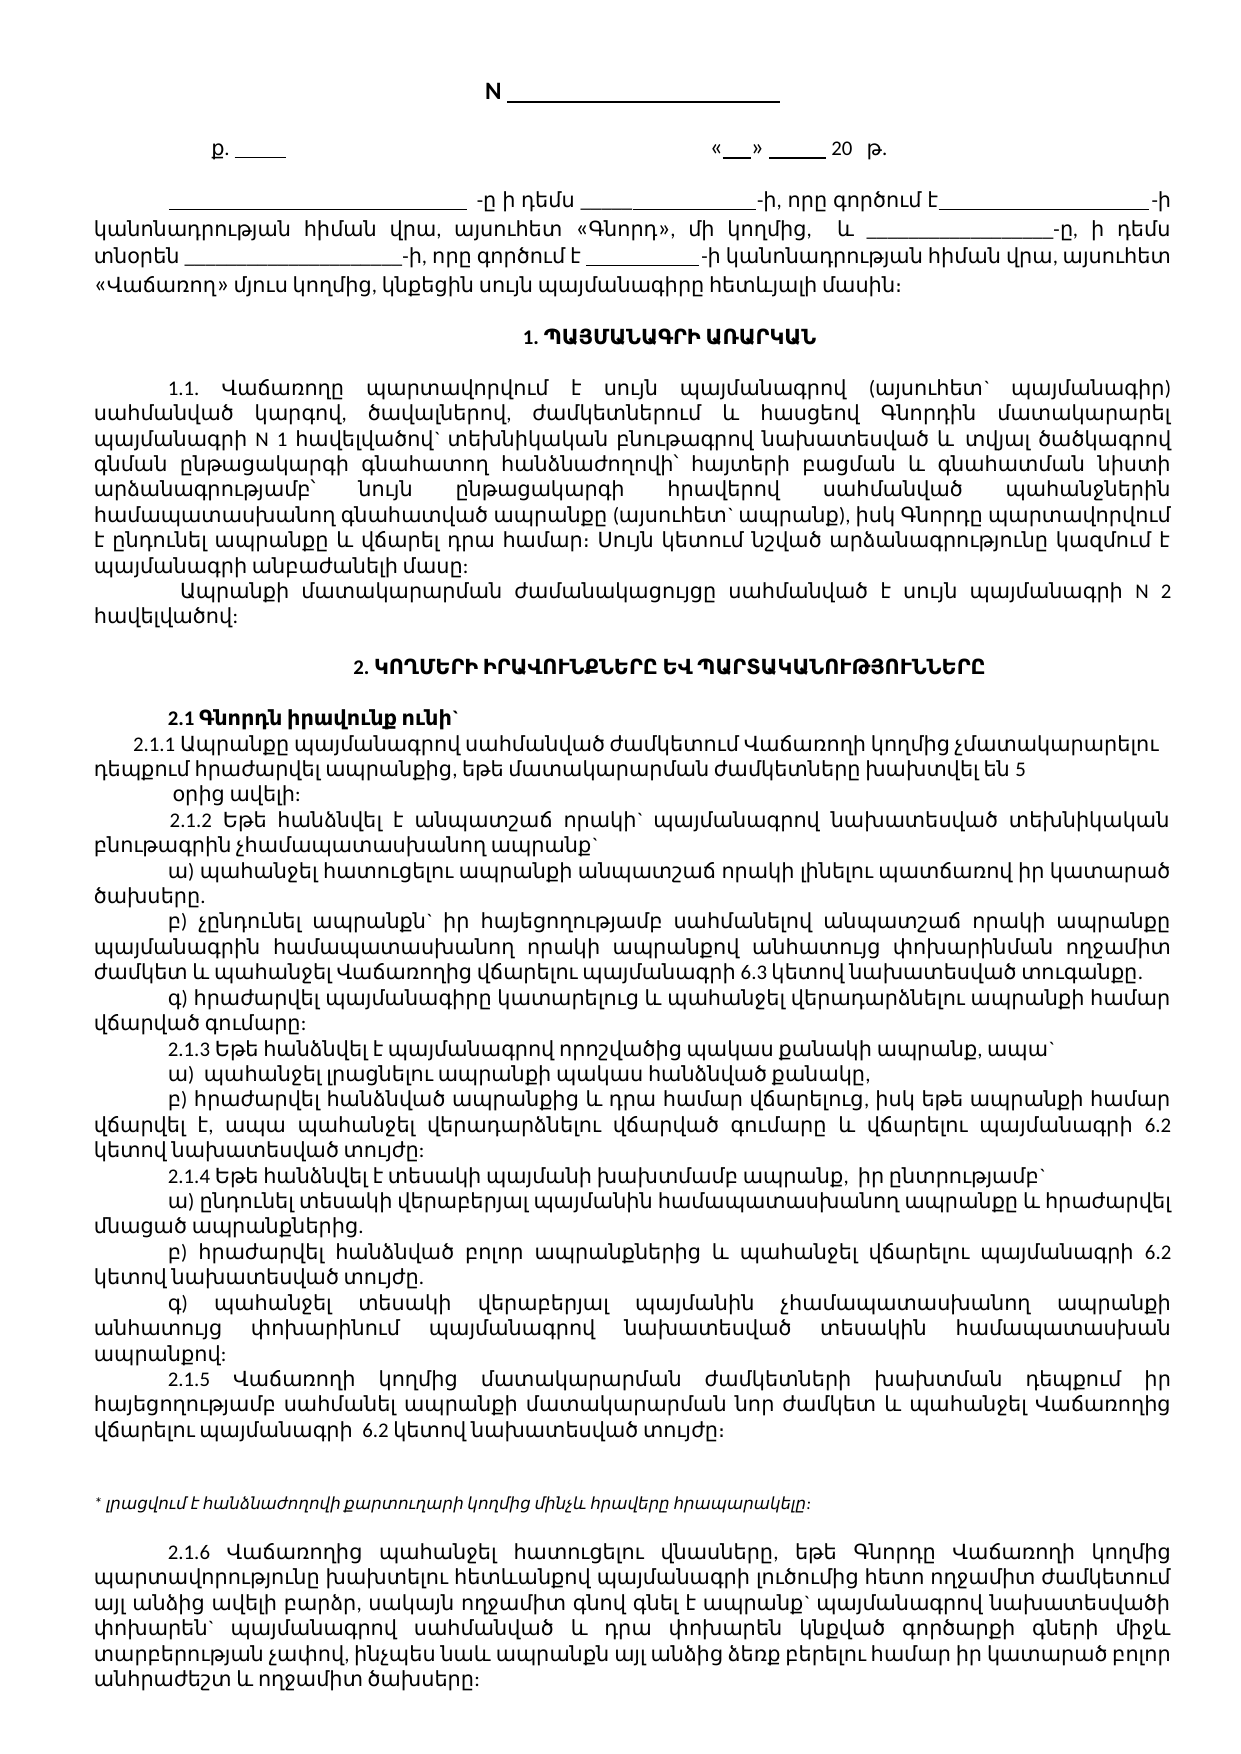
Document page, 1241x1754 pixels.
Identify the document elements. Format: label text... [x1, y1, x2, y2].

text գ) պահանջել տեսակի վերաբերյալ պայմանին չհամապատասխանող ապրանքի անհատույց փոխարինում պայմանագրով նախատեսված տեսակին համապատասխան ապրանքով: [94, 1290, 1171, 1366]
text 2.1.5 Վաճառողի կողմից մատակարարման ժամկետների խախտման դեպքում իր հայեցողությամբ սահմանել ապրանքի մատակարարման նոր ժամկետ և պահանջել Վաճառողից վճարելու պայմանագրի 6.2 կետով նախատեսված տույժը։ [94, 1366, 1171, 1442]
text 2.1 Գնորդն իրավունք ունի` [94, 705, 1171, 731]
text ա) պահանջել լրացնելու ապրանքի պակաս հանձնված քանակը, [94, 1061, 1171, 1087]
text -ը ի դեմս _____ -ի, որը գործում է -ի կանոնադրության հիման վրա, այսուհետ «Գնորդ», մի կողմից, և __________________-ը, ի դեմս տնօրեն _____________________-ի, որը գործում է -ի կանոնադրության հիման վրա, այսուհետ «Վաճառող» մյուս կողմից, կնքեցին սույն պայմանագիրը հետևյալի մասին։ [94, 187, 1171, 299]
text 1. ՊԱՅՄԱՆԱԳՐԻ ԱՌԱՐԿԱՆ [94, 324, 1171, 349]
text 1.1. Վաճառողը պարտավորվում է սույն պայմանագրով (այսուհետ` պայմանագիր) սահմանված կարգով, ծավալներով, ժամկետներում և հասցեով Գնորդին մատակարարել պայմանագրի N 1 հավելվածով` տեխնիկական բնութագրով նախատեսված և տվյալ ծածկագրով գնման ընթացակարգի գնահատող հանձնաժողովի՝ հայտերի բացման և գնահատման նիստի արձանագրությամբ՝ նույն ընթացակարգի հրավերով սահմանված պահանջներին համապատասխանող գնահատված ապրանքը (այսուհետ` ապրանք), իսկ Գնորդը պարտավորվում է ընդունել ապրանքը և վճարել դրա համար։ Սույն կետում նշված արձանագրությունը կազմում է պայմանագրի անբաժանելի մասը: [94, 375, 1171, 578]
text ա) պահանջել հատուցելու ապրանքի անպատշաճ որակի լինելու պատճառով իր կատարած ծախսերը. [94, 858, 1171, 909]
text 2. ԿՈՂՄԵՐԻ ԻՐԱՎՈՒՆՔՆԵՐԸ ԵՎ ՊԱՐՏԱԿԱՆՈՒԹՅՈՒՆՆԵՐԸ [94, 654, 1171, 680]
text 2.1.2 Եթե հանձնվել է անպատշաճ որակի` պայմանագրով նախատեսված տեխնիկական բնութագրին չհամապատասխանող ապրանք` [94, 807, 1171, 858]
text Ապրանքի մատակարարման ժամանակացույցը սահմանված է սույն պայմանագրի N 2 հավելվածով: [94, 578, 1171, 629]
text բ) հրաժարվել հանձնված ապրանքից և դրա համար վճարելուց, իսկ եթե ապրանքի համար վճարվել է, ապա պահանջել վերադարձնելու վճարված գումարը և վճարելու պայմանագրի 6.2 կետով նախատեսված տույժը: [94, 1087, 1171, 1163]
text 2.1.1 Ապրանքը պայմանագրով սահմանված ժամկետում Վաճառողի կողմից չմատակարարելու դեպքում հրաժարվել ապրանքից, եթե մատակարարման ժամկետները խախտվել են 5 [94, 731, 1171, 782]
text ք. « » 20 թ. [94, 131, 1171, 161]
text ա) ընդունել տեսակի վերաբերյալ պայմանին համապատասխանող ապրանքը և հրաժարվել մնացած ապրանքներից. [94, 1188, 1171, 1239]
text * լրացվում է հանձնաժողովի քարտուղարի կողմից մինչև հրավերը հրապարակելը: [94, 1493, 1171, 1514]
text գ) հրաժարվել պայմանագիրը կատարելուց և պահանջել վերադարձնելու ապրանքի համար վճարված գումարը: [94, 985, 1171, 1036]
text օրից ավելի: [94, 782, 1171, 807]
text բ) հրաժարվել հանձնված բոլոր ապրանքներից և պահանջել վճարելու պայմանագրի 6.2 կետով նախատեսված տույժը. [94, 1239, 1171, 1290]
text 2.1.4 Եթե հանձնվել է տեսակի պայմանի խախտմամբ ապրանք, իր ընտրությամբ` [94, 1163, 1171, 1188]
text N [79, 75, 1171, 106]
text 2.1.6 Վաճառողից պահանջել հատուցելու վնասները, եթե Գնորդը Վաճառողի կողմից պարտավորությունը խախտելու հետևանքով պայմանագրի լուծումից հետո ողջամիտ ժամկետում այլ անձից ավելի բարձր, սակայն ողջամիտ գնով գնել է ապրանք` պայմանագրով նախատեսվածի փոխարեն` պայմանագրով սահմանված և դրա փոխարեն կնքված գործարքի գների միջև տարբերության չափով, ինչպես նաև ապրանքն այլ անձից ձեռք բերելու համար իր կատարած բոլոր անհրաժեշտ և ողջամիտ ծախսերը: [94, 1539, 1171, 1692]
text 2.1.3 Եթե հանձնվել է պայմանագրով որոշվածից պակաս քանակի ապրանք, ապա` [94, 1036, 1171, 1061]
text բ) չընդունել ապրանքն` իր հայեցողությամբ սահմանելով անպատշաճ որակի ապրանքը պայմանագրին համապատասխանող որակի ապրանքով անհատույց փոխարինման ողջամիտ ժամկետ և պահանջել Վաճառողից վճարելու պայմանագրի 6.3 կետով նախատեսված տուգանքը. [94, 909, 1171, 985]
